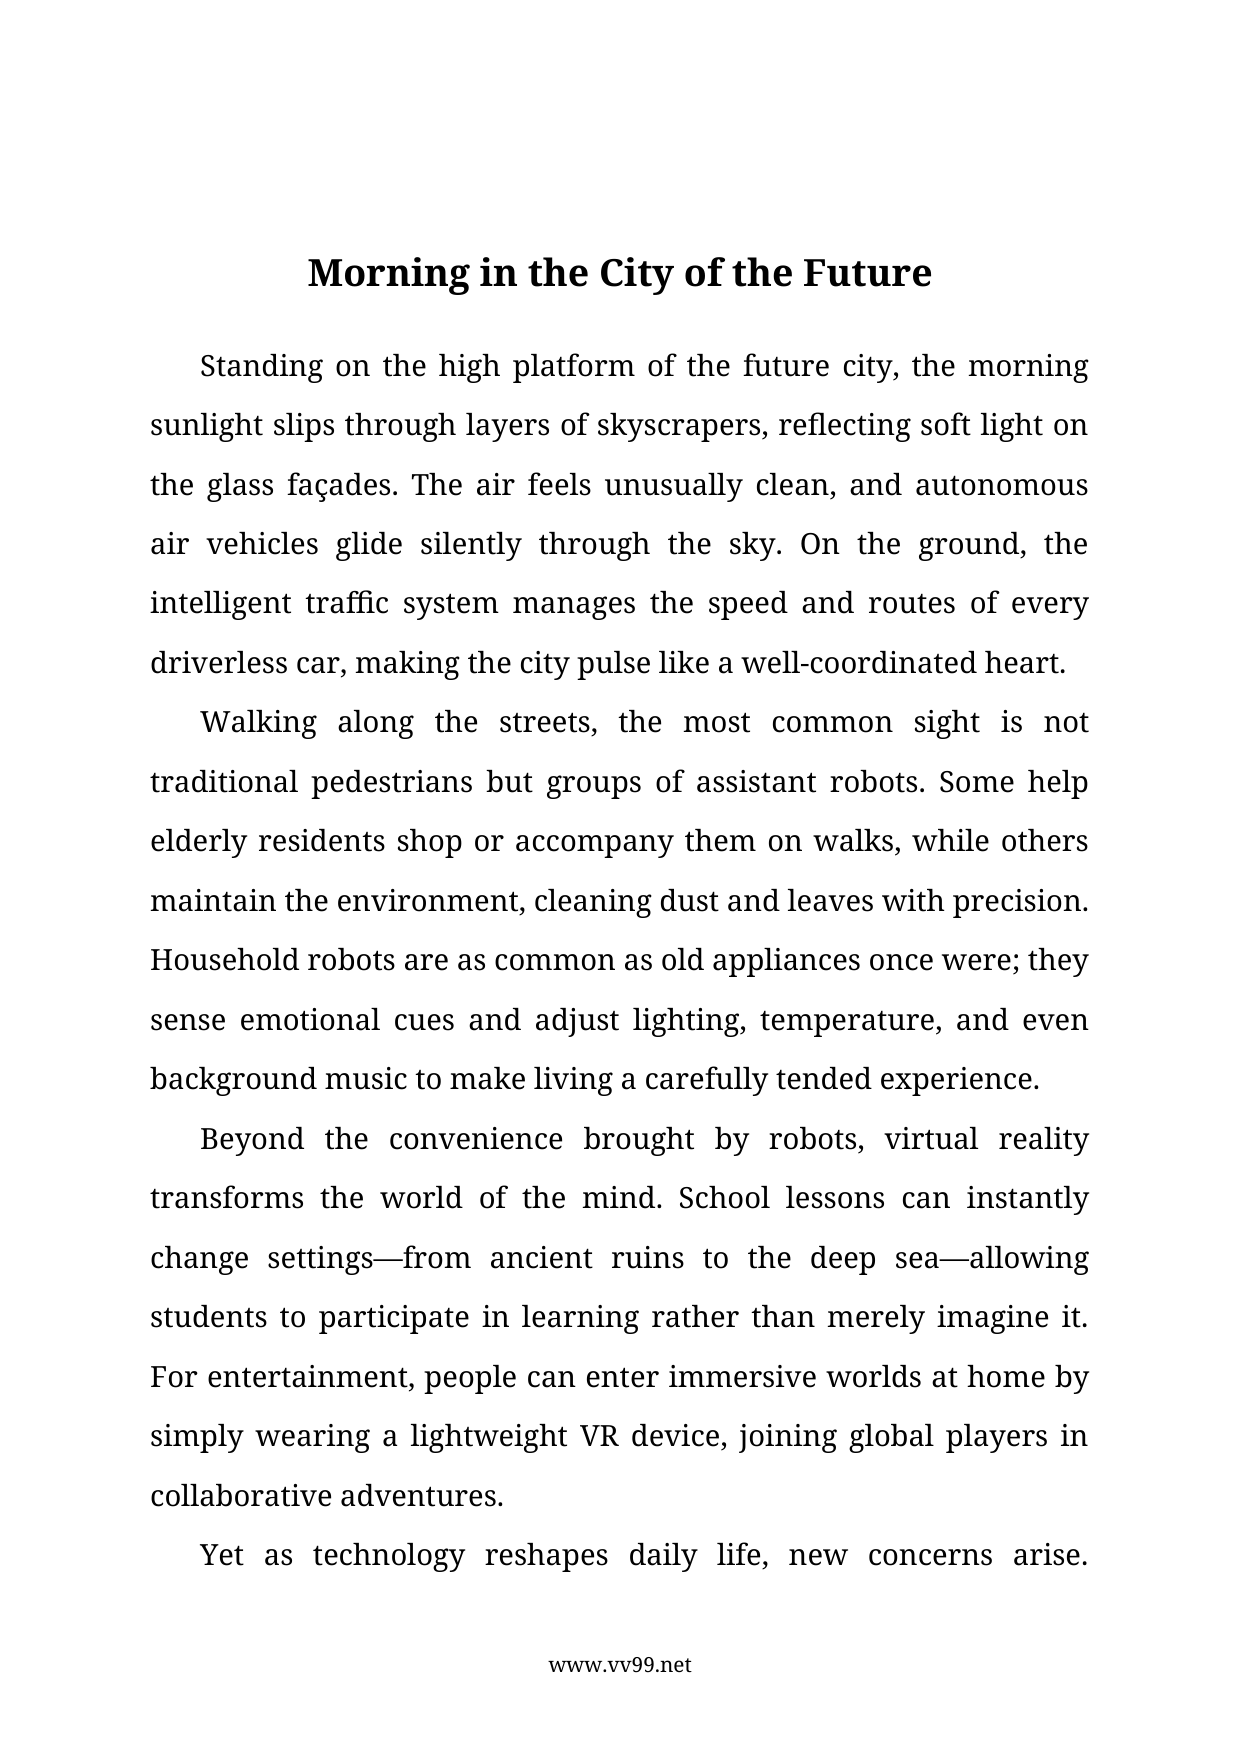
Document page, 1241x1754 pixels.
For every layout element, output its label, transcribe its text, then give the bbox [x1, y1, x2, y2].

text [150, 1534, 1090, 1574]
text Beyond the convenience brought by robots, virtual reality transforms the world of the mind. School lessons can instantly change settings—from ancient ruins to the deep sea—allowing students to participate in learning rather than merely imagine it. For entertainment, people can enter immersive worlds at home by simply wearing a lightweight VR device, joining global players in collaborative adventures. [150, 1118, 1090, 1514]
text Standing on the high platform of the future city, the morning sunlight slips through layers of skyscrapers, reflecting soft light on the glass façades. The air feels unusually clean, and autonomous air vehicles glide silently through the sky. On the ground, the intelligent traffic system manages the speed and routes of every driverless car, making the city pulse like a well-coordinated heart. [150, 345, 1090, 682]
text Walking along the streets, the most common sight is not traditional pedestrians but groups of assistant robots. Some help elderly residents shop or accompany them on walks, while others maintain the environment, cleaning dust and leaves with precision. Household robots are as common as old appliances once were; they sense emotional cues and adjust lighting, temperature, and even background music to make living a carefully tended experience. [150, 702, 1090, 1098]
subtitle Morning in the City of the Future [150, 246, 1090, 297]
